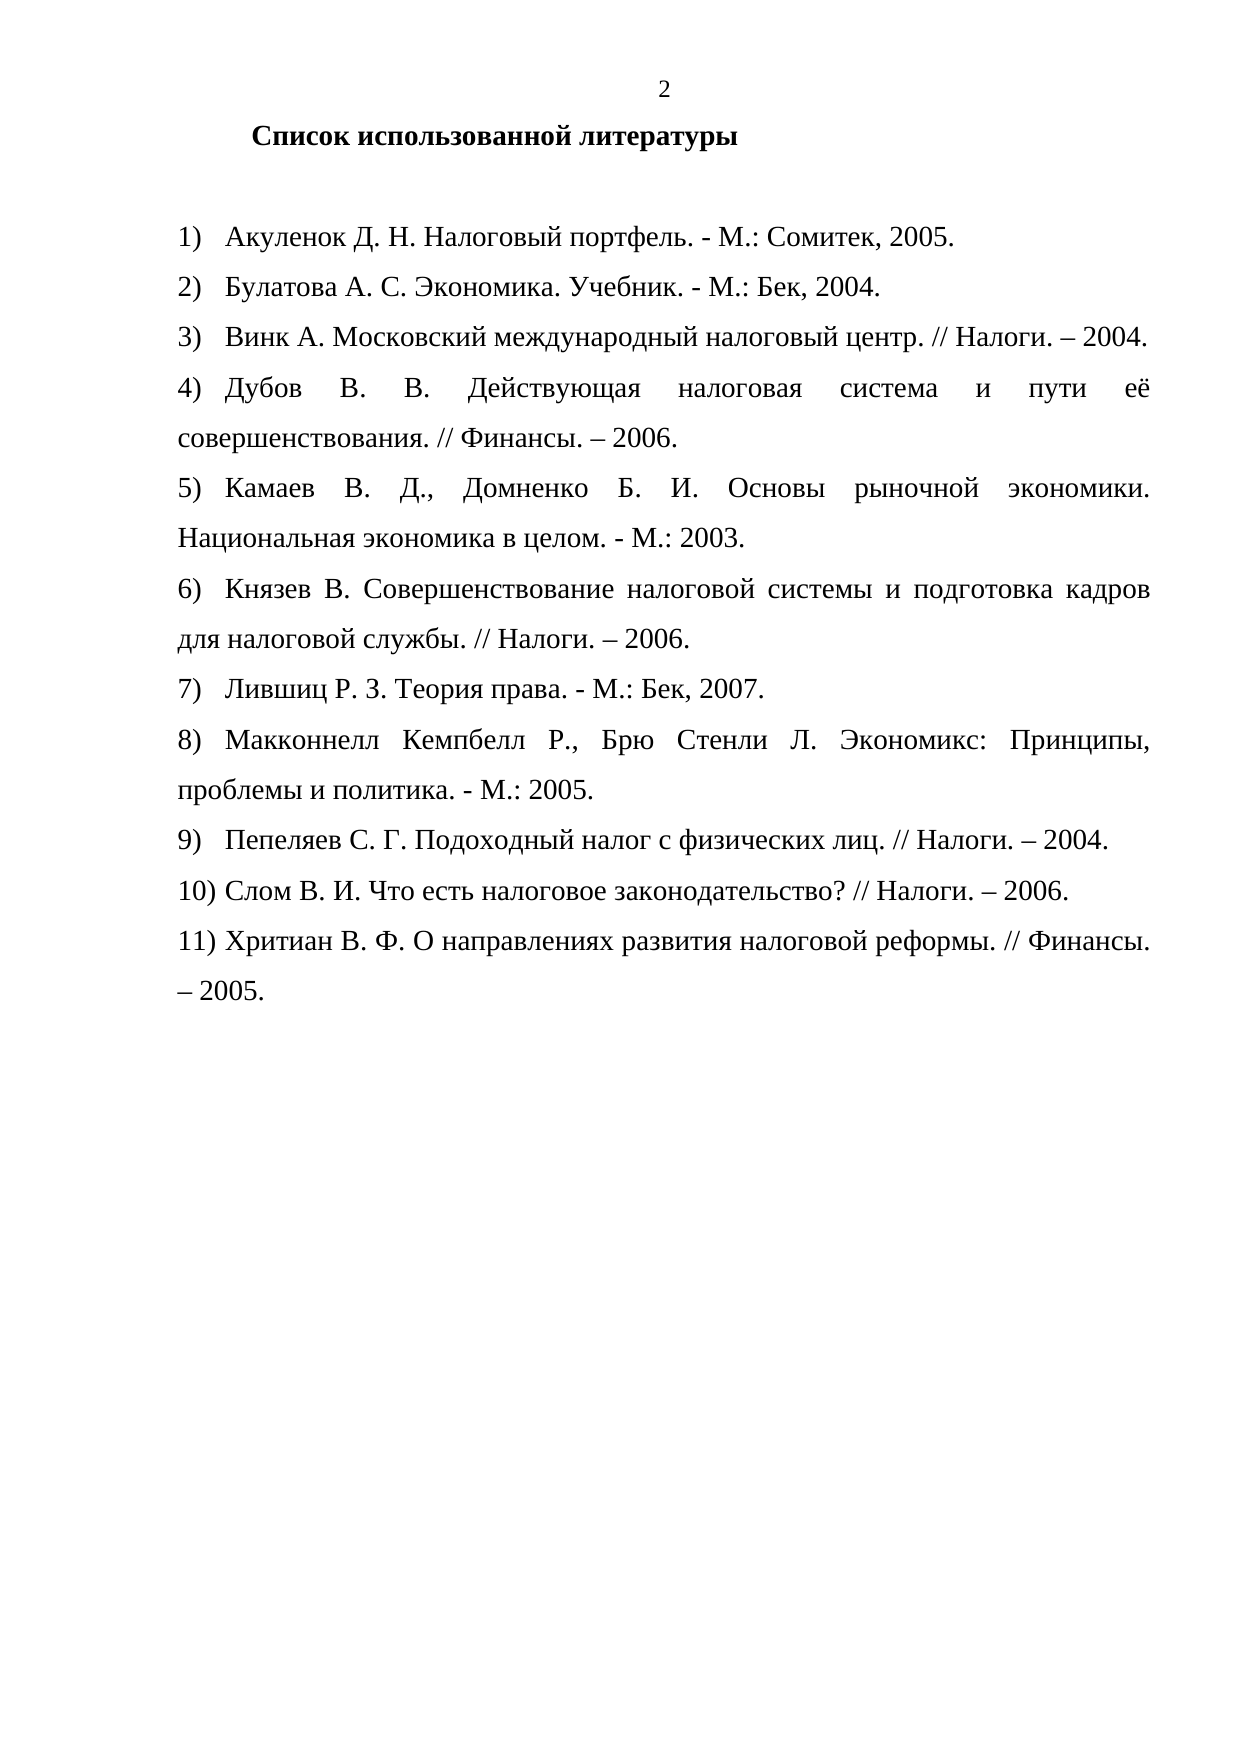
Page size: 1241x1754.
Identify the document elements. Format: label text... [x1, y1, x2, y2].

list Макконнелл Кемпбелл Р., Брю Стенли Л. Экономикс: Принципы, проблемы и политика. - М.: 2005. [177, 722, 1152, 806]
list Булатова А. С. Экономика. Учебник. - М.: Бек, 2004. [177, 269, 1152, 303]
list Камаев В. Д., Домненко Б. И. Основы рыночной экономики. Национальная экономика в целом. - М.: 2003. [177, 470, 1152, 554]
list Винк А. Московский международный налоговый центр. // Налоги. – 2004. [177, 319, 1152, 353]
text Список использованной литературы [177, 118, 1152, 152]
list Хритиан В. Ф. О направлениях развития налоговой реформы. // Финансы. – 2005. [177, 923, 1152, 1007]
list Акуленок Д. Н. Налоговый портфель. - М.: Сомитек, 2005. [177, 219, 1152, 252]
list Дубов В. В. Действующая налоговая система и пути её совершенствования. // Финансы. – 2006. [177, 370, 1152, 453]
list Пепеляев С. Г. Подоходный налог с физических лиц. // Налоги. – 2004. [177, 822, 1152, 856]
list Князев В. Совершенствование налоговой системы и подготовка кадров для налоговой службы. // Налоги. – 2006. [177, 571, 1152, 655]
list Лившиц Р. З. Теория права. - М.: Бек, 2007. [177, 672, 1152, 705]
list Слом В. И. Что есть налоговое законодательство? // Налоги. – 2006. [177, 873, 1152, 906]
